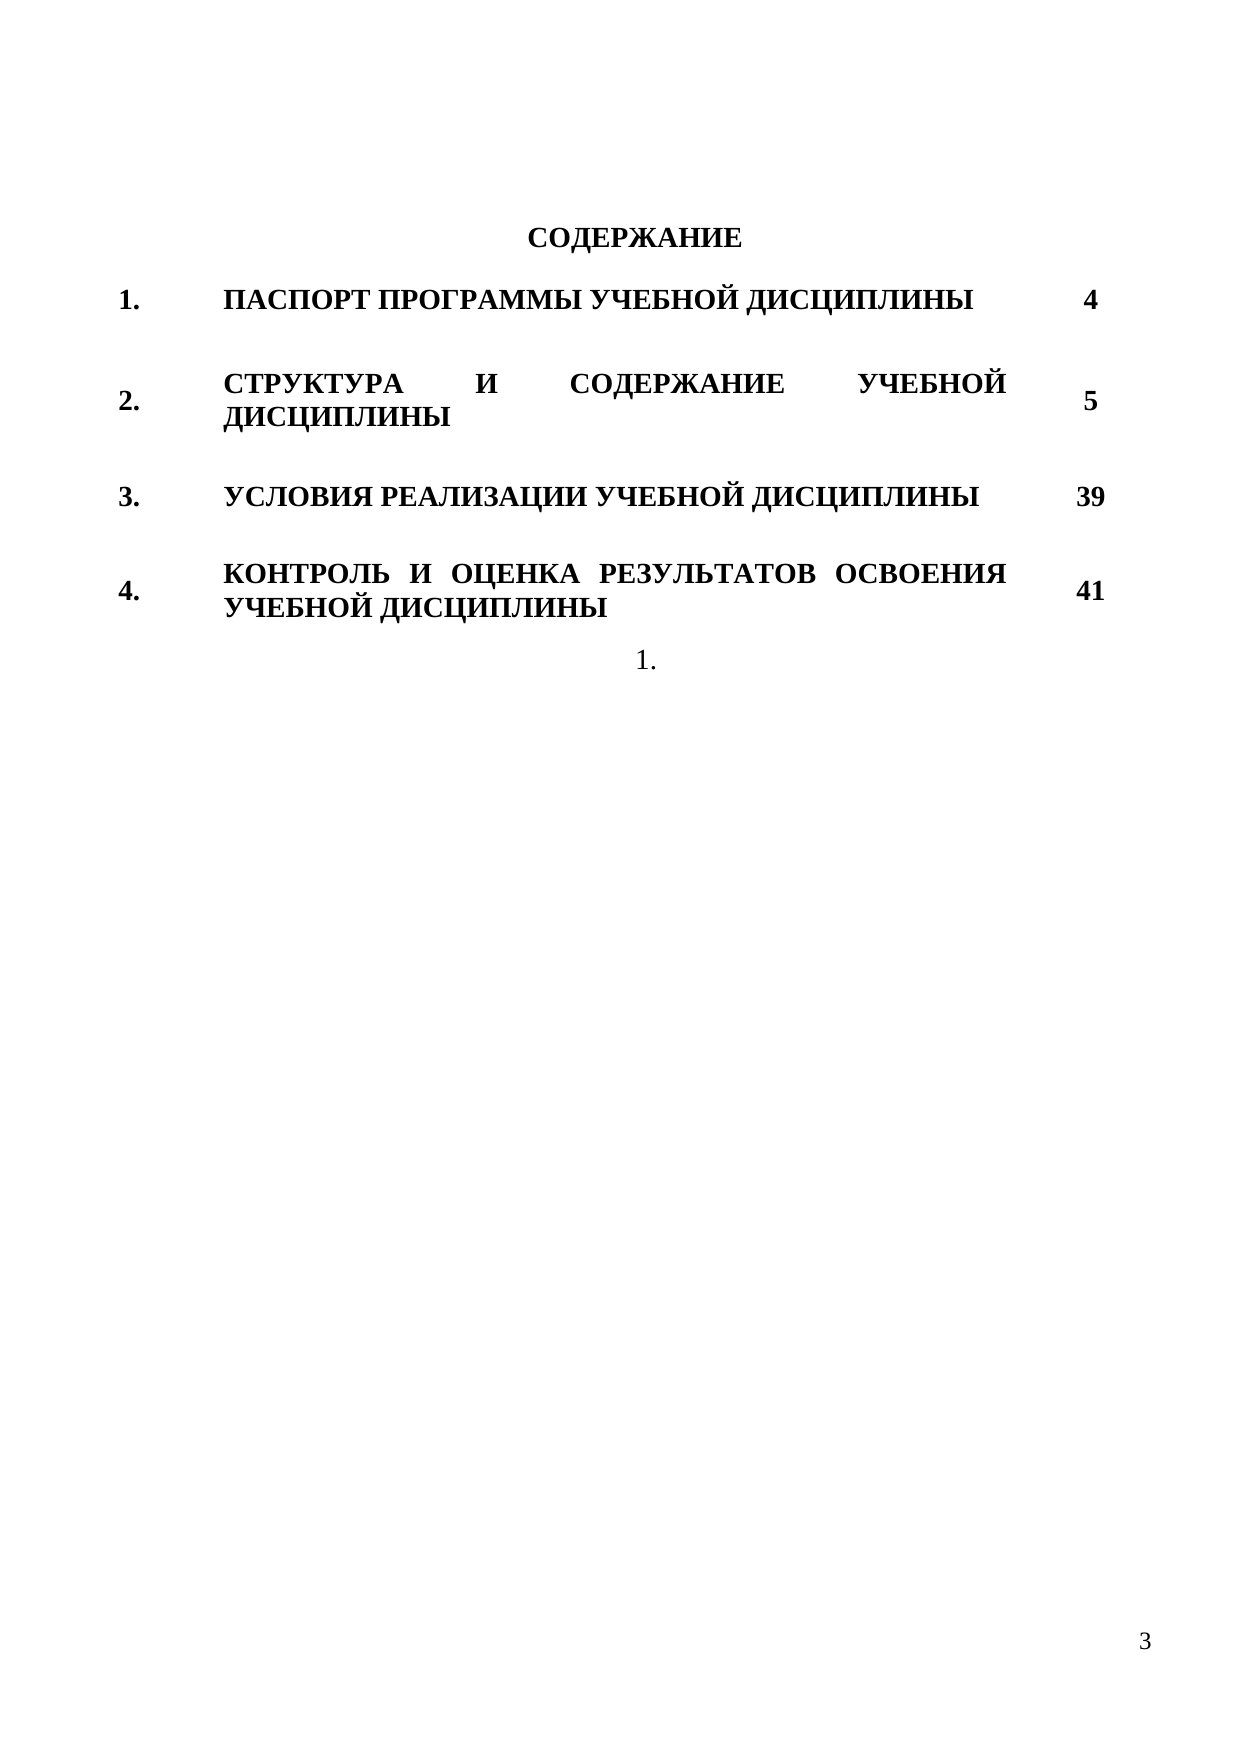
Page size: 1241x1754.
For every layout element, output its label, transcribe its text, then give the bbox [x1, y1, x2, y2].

table_cell 5 [1018, 344, 1163, 455]
table_cell 41 [1018, 538, 1163, 642]
table_cell 3. [107, 455, 212, 538]
table_header 1. [107, 253, 212, 344]
table_cell КОНТРОЛЬ И ОЦЕНКА РЕЗУЛЬТАТОВ ОСВОЕНИЯ УЧЕБНОЙ ДИСЦИПЛИНЫ [212, 538, 1018, 642]
table_cell УСЛОВИЯ РЕАЛИЗАЦИИ УЧЕБНОЙ ДИСЦИПЛИНЫ [212, 455, 1018, 538]
table_header 4 [1018, 253, 1163, 344]
table_header ПАСПОРТ ПРОГРАММЫ УЧЕБНОЙ ДИСЦИПЛИНЫ [212, 253, 1018, 344]
table_cell 39 [1018, 455, 1163, 538]
table_cell 2. [107, 344, 212, 455]
table_cell СТРУКТУРА И СОДЕРЖАНИЕ УЧЕБНОЙ ДИСЦИПЛИНЫ [212, 344, 1018, 455]
text СОДЕРЖАНИЕ [118, 220, 1152, 253]
table_cell 4. [107, 538, 212, 642]
